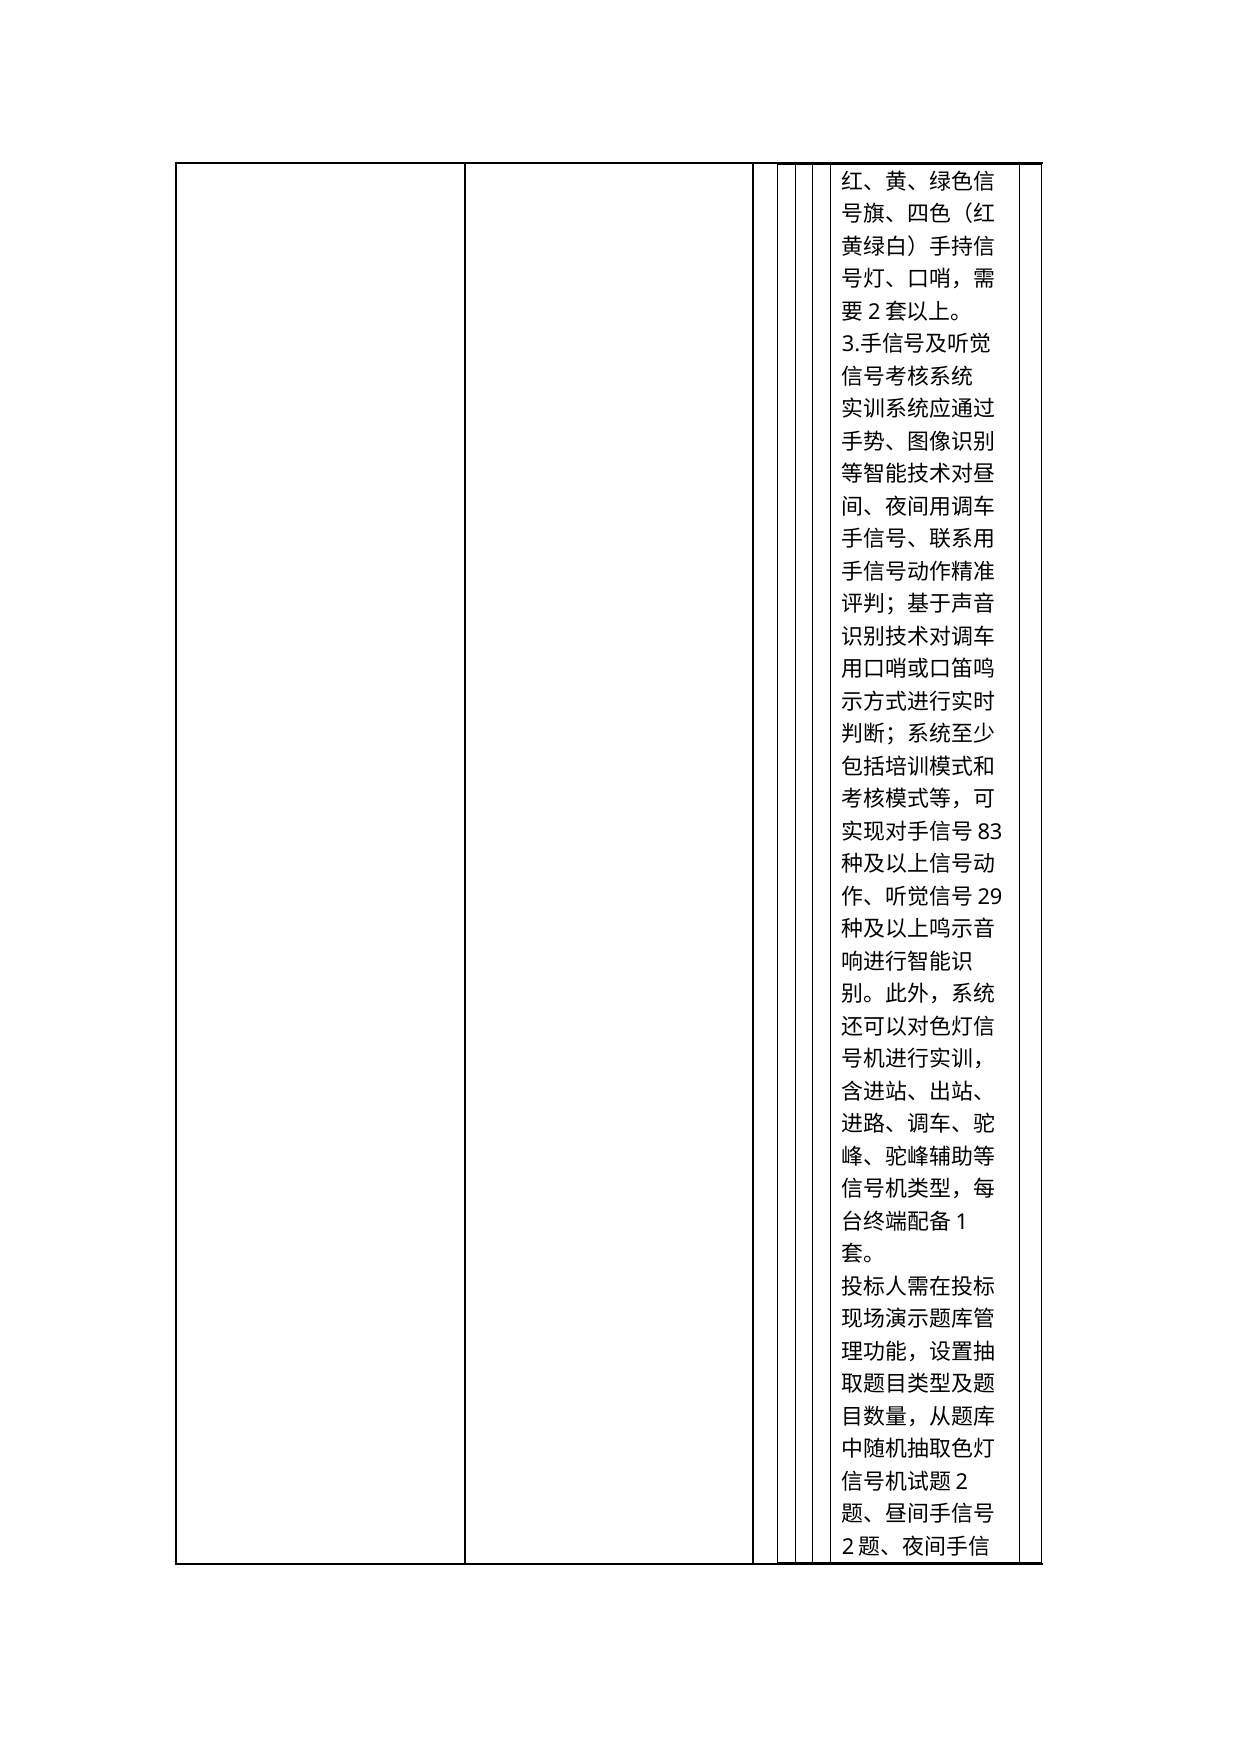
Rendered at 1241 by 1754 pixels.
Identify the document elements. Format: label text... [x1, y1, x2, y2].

table_cell 1 [177, 164, 464, 1563]
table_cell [813, 165, 830, 1562]
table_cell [778, 165, 795, 1562]
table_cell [754, 164, 777, 1563]
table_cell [796, 165, 812, 1562]
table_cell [1020, 165, 1041, 1562]
table_cell [466, 164, 752, 1563]
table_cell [831, 165, 1019, 1562]
